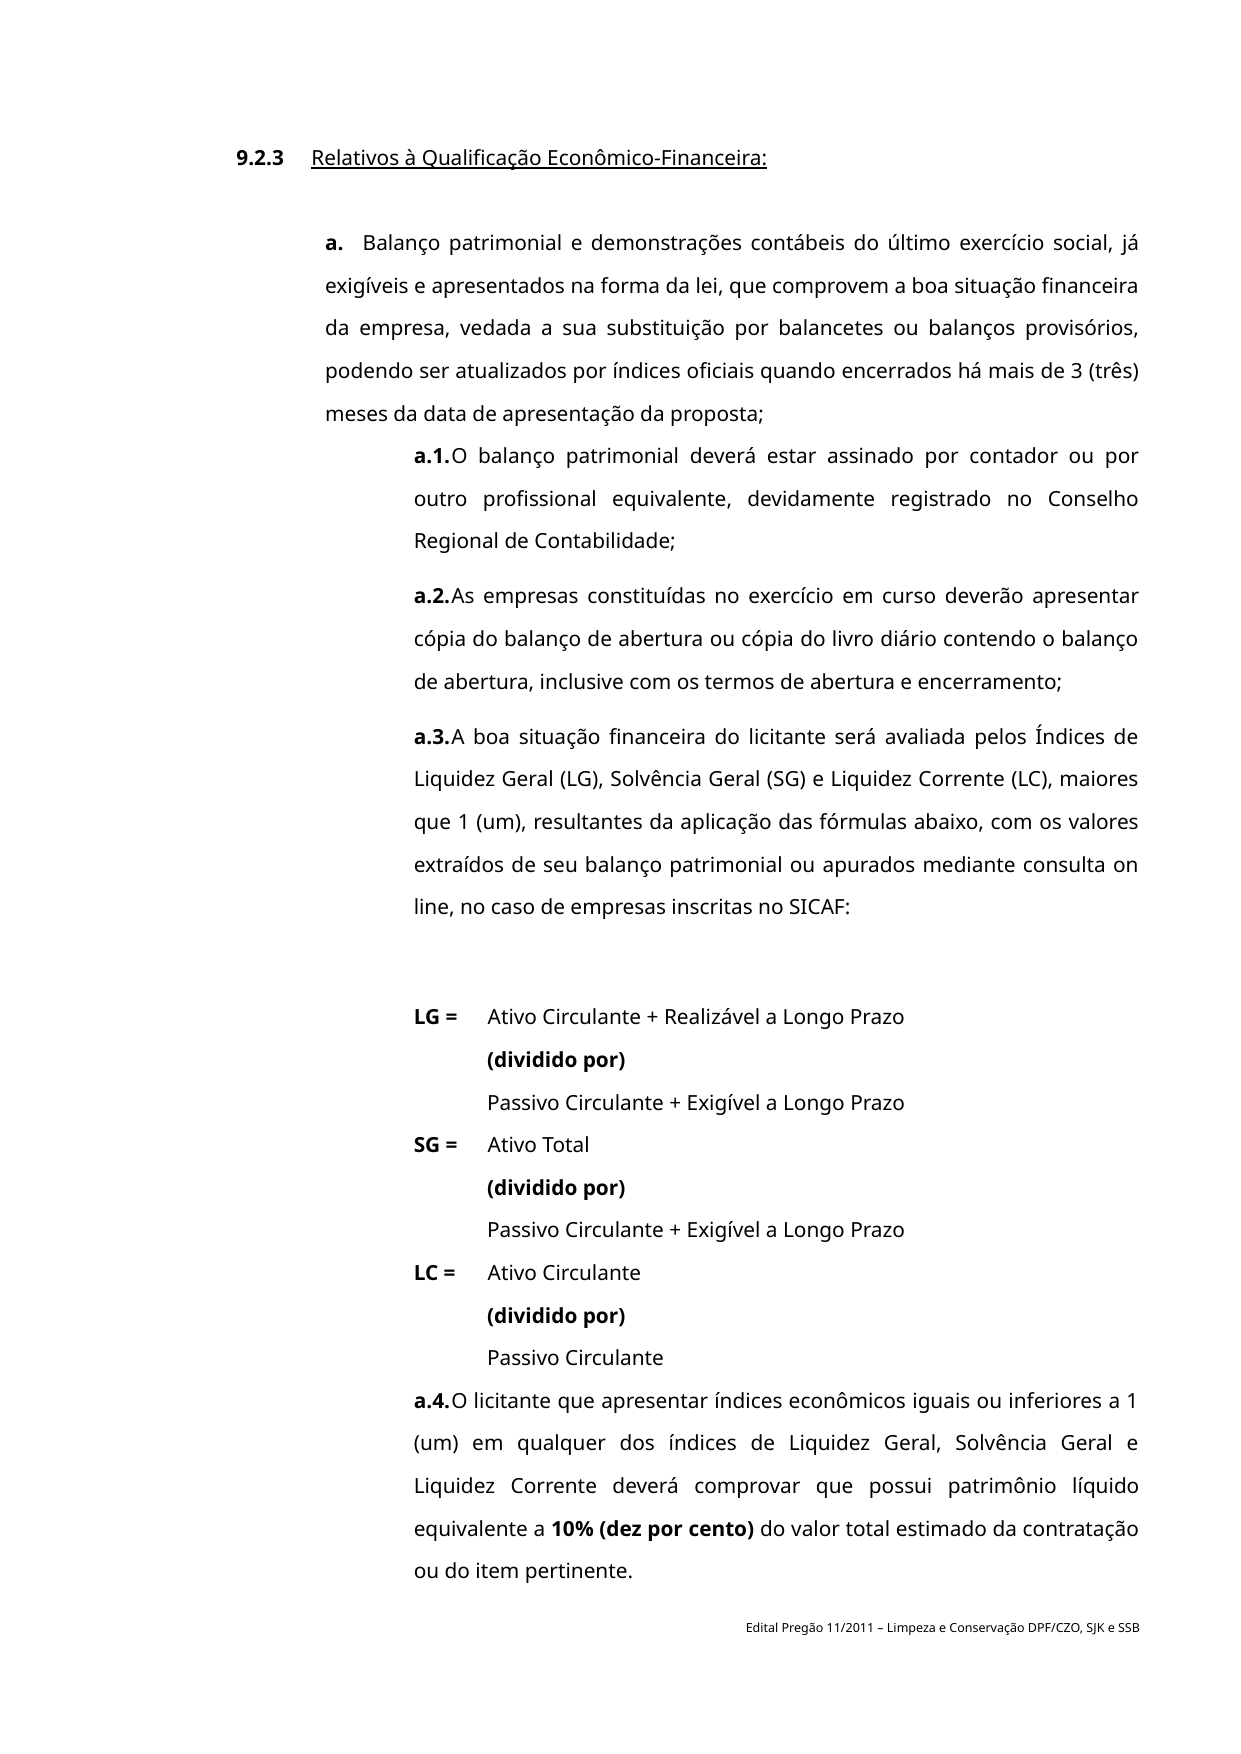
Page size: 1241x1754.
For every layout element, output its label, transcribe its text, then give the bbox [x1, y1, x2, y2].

text LG = Ativo Circulante + Realizável a Longo Prazo [413, 1002, 1140, 1031]
text (dividido por) [413, 1045, 1140, 1073]
list Balanço patrimonial e demonstrações contábeis do último exercício social, já exigíveis e apresentados na forma da lei, que comprovem a boa situação financeira da empresa, vedada a sua substituição por balancetes ou balanços provisórios, podendo ser atualizados por índices oficiais quando encerrados há mais de 3 (três) meses da data de apresentação da proposta; [325, 228, 1140, 427]
text (dividido por) [413, 1173, 1140, 1201]
text SG = Ativo Total [413, 1130, 1140, 1159]
list O balanço patrimonial deverá estar assinado por contador ou por outro profissional equivalente, devidamente registrado no Conselho Regional de Contabilidade; [413, 441, 1140, 555]
list A boa situação financeira do licitante será avaliada pelos Índices de Liquidez Geral (LG), Solvência Geral (SG) e Liquidez Corrente (LC), maiores que 1 (um), resultantes da aplicação das fórmulas abaixo, com os valores extraídos de seu balanço patrimonial ou apurados mediante consulta on line, no caso de empresas inscritas no SICAF: [413, 722, 1140, 921]
text (dividido por) [413, 1301, 1140, 1329]
list Relativos à Qualificação Econômico-Financeira: [236, 143, 1140, 171]
text Passivo Circulante + Exigível a Longo Prazo [413, 1216, 1140, 1244]
text Passivo Circulante [413, 1343, 1140, 1372]
list As empresas constituídas no exercício em curso deverão apresentar cópia do balanço de abertura ou cópia do livro diário contendo o balanço de abertura, inclusive com os termos de abertura e encerramento; [413, 582, 1140, 695]
text LC = Ativo Circulante [413, 1258, 1140, 1287]
list O licitante que apresentar índices econômicos iguais ou inferiores a 1 (um) em qualquer dos índices de Liquidez Geral, Solvência Geral e Liquidez Corrente deverá comprovar que possui patrimônio líquido equivalente a 10% (dez por cento) do valor total estimado da contratação ou do item pertinente. [413, 1386, 1140, 1585]
text Passivo Circulante + Exigível a Longo Prazo [413, 1088, 1140, 1116]
